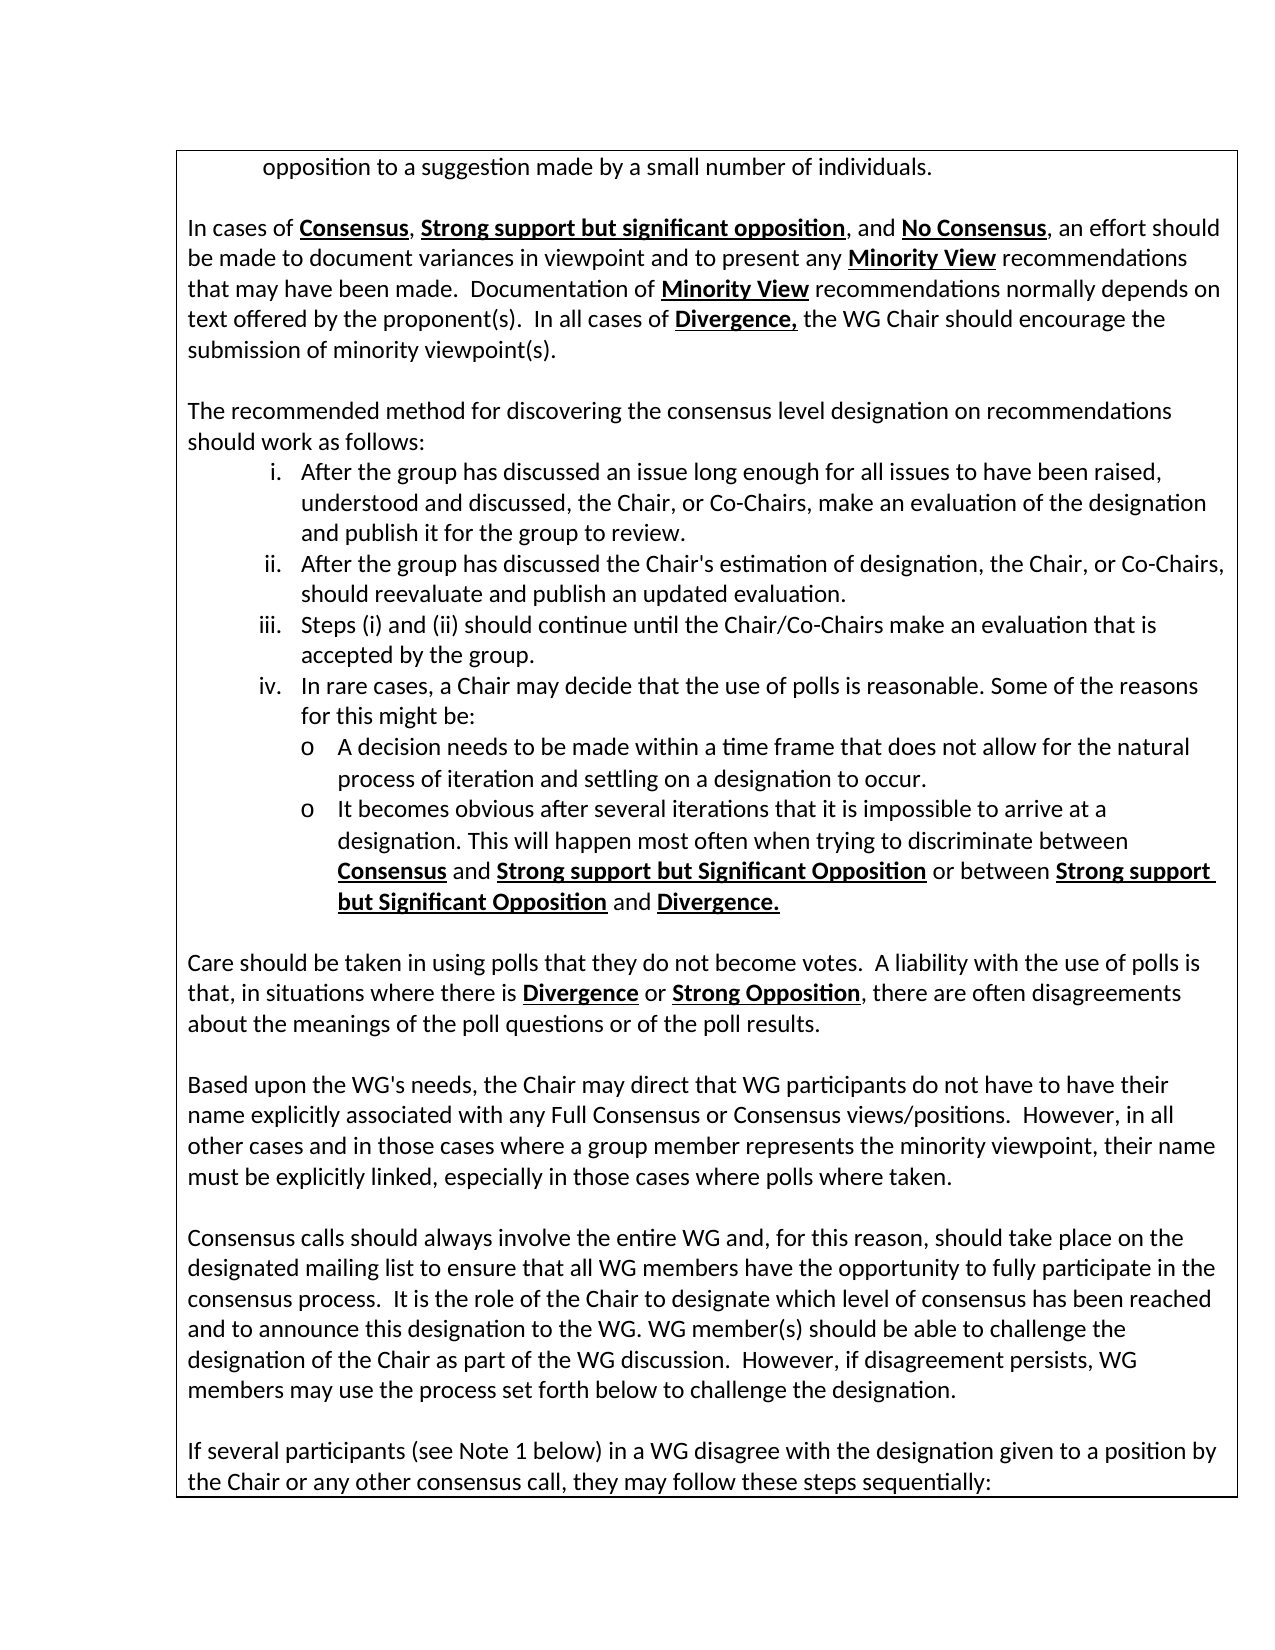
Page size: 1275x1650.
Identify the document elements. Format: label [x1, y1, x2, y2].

table_cell [177, 151, 1237, 1496]
